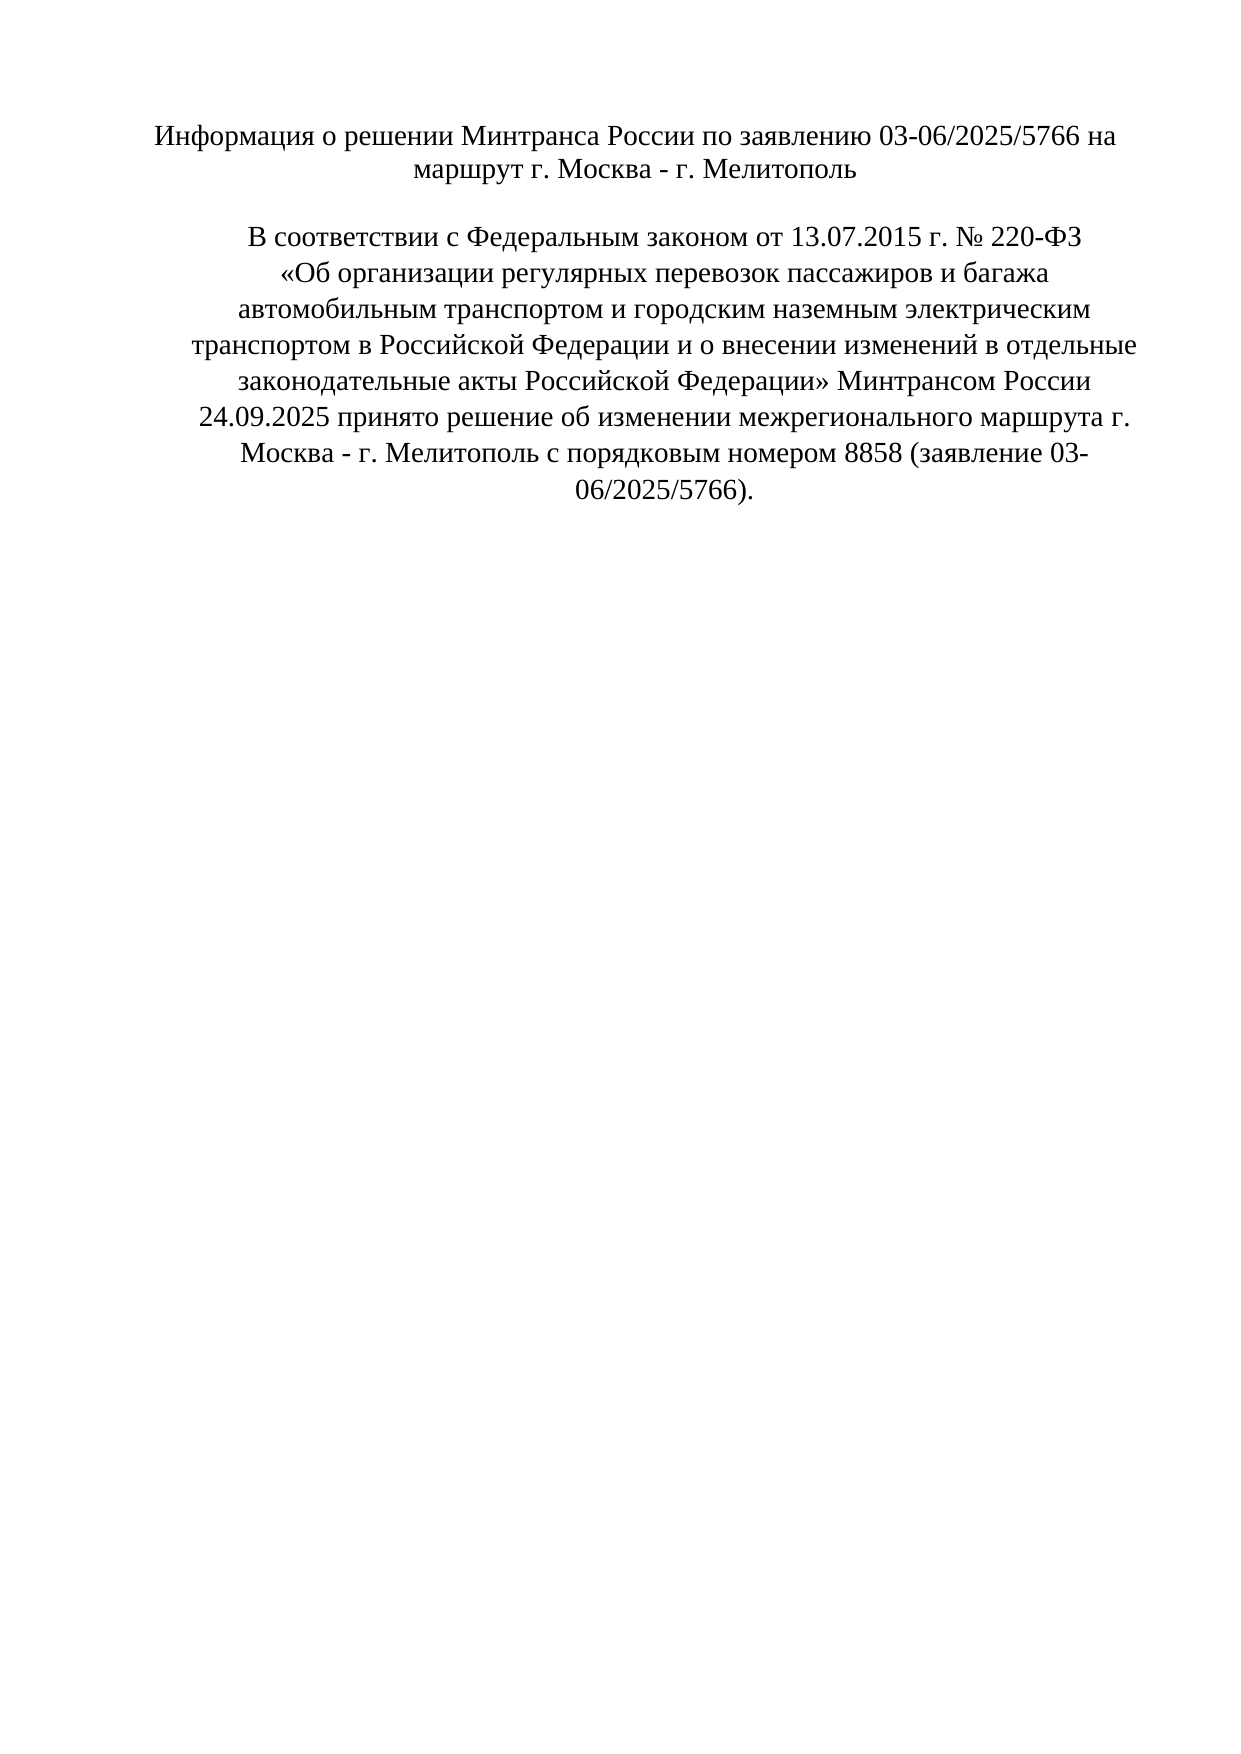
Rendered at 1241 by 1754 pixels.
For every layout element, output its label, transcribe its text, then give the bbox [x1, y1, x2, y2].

text Информация о решении Минтранса России по заявлению 03-06/2025/5766 на маршрут г. Москва - г. Мелитополь [118, 118, 1152, 185]
text В соответствии с Федеральным законом от 13.07.2015 г. № 220-ФЗ «Об организации регулярных перевозок пассажиров и багажа автомобильным транспортом и городским наземным электрическим транспортом в Российской Федерации и о внесении изменений в отдельные законодательные акты Российской Федерации» Минтрансом России 24.09.2025 принято решение об изменении межрегионального маршрута г. Москва - г. Мелитополь с порядковым номером 8858 (заявление 03-06/2025/5766). [177, 219, 1152, 505]
